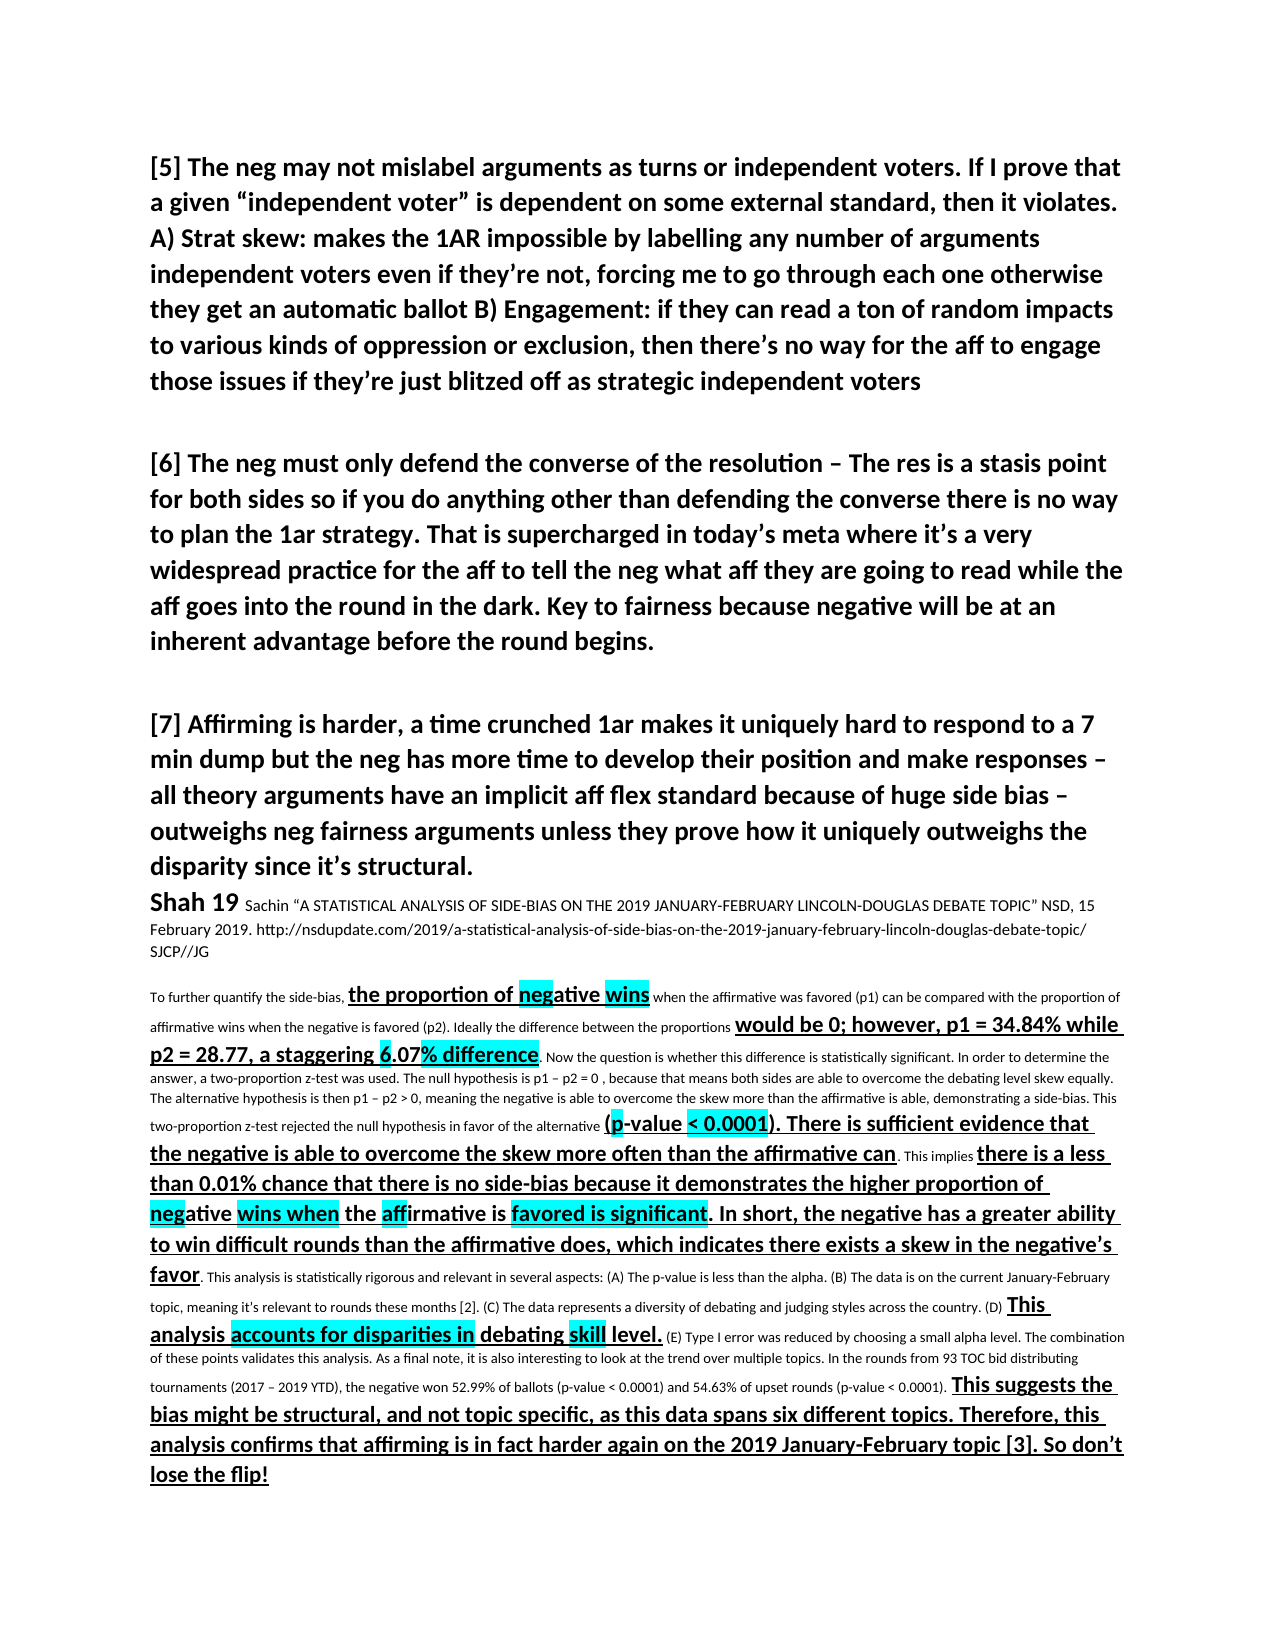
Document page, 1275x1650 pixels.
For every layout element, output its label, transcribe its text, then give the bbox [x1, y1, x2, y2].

subtitle [6] The neg must only defend the converse of the resolution – The res is a stasis point for both sides so if you do anything other than defending the converse there is no way to plan the 1ar strategy. That is supercharged in today’s meta where it’s a very widespread practice for the aff to tell the neg what aff they are going to read while the aff goes into the round in the dark. Key to fairness because negative will be at an inherent advantage before the round begins. [150, 446, 1125, 657]
subtitle [5] The neg may not mislabel arguments as turns or independent voters. If I prove that a given “independent voter” is dependent on some external standard, then it violates. A) Strat skew: makes the 1AR impossible by labelling any number of arguments independent voters even if they’re not, forcing me to go through each one otherwise they get an automatic ballot B) Engagement: if they can read a ton of random impacts to various kinds of oppression or exclusion, then there’s no way for the aff to engage those issues if they’re just blitzed off as strategic independent voters [150, 150, 1125, 397]
subtitle [7] Affirming is harder, a time crunched 1ar makes it uniquely hard to respond to a 7 min dump but the neg has more time to develop their position and make responses – all theory arguments have an implicit aff flex standard because of huge side bias – outweighs neg fairness arguments unless they prove how it uniquely outweighs the disparity since it’s structural. [150, 707, 1125, 882]
text Shah 19 Sachin “A STATISTICAL ANALYSIS OF SIDE-BIAS ON THE 2019 JANUARY-FEBRUARY LINCOLN-DOUGLAS DEBATE TOPIC” NSD, 15 February 2019. http://nsdupdate.com/2019/a-statistical-analysis-of-side-bias-on-the-2019-january-february-lincoln-douglas-debate-topic/ SJCP//JG [150, 885, 1125, 962]
text To further quantify the side-bias, the proportion of negative wins when the affirmative was favored (p1) can be compared with the proportion of affirmative wins when the negative is favored (p2). Ideally the difference between the proportions would be 0; however, p1 = 34.84% while p2 = 28.77, a staggering 6.07% difference. Now the question is whether this difference is statistically significant. In order to determine the answer, a two-proportion z-test was used. The null hypothesis is p1 – p2 = 0 , because that means both sides are able to overcome the debating level skew equally. The alternative hypothesis is then p1 – p2 > 0, meaning the negative is able to overcome the skew more than the affirmative is able, demonstrating a side-bias. This two-proportion z-test rejected the null hypothesis in favor of the alternative (p-value < 0.0001). There is sufficient evidence that the negative is able to overcome the skew more often than the affirmative can. This implies there is a less than 0.01% chance that there is no side-bias because it demonstrates the higher proportion of negative wins when the affirmative is favored is significant. In short, the negative has a greater ability to win difficult rounds than the affirmative does, which indicates there exists a skew in the negative’s favor. This analysis is statistically rigorous and relevant in several aspects: (A) The p-value is less than the alpha. (B) The data is on the current January-February topic, meaning it’s relevant to rounds these months [2]. (C) The data represents a diversity of debating and judging styles across the country. (D) This analysis accounts for disparities in debating skill level. (E) Type I error was reduced by choosing a small alpha level. The combination of these points validates this analysis. As a final note, it is also interesting to look at the trend over multiple topics. In the rounds from 93 TOC bid distributing tournaments (2017 – 2019 YTD), the negative won 52.99% of ballots (p-value < 0.0001) and 54.63% of upset rounds (p-value < 0.0001). This suggests the bias might be structural, and not topic specific, as this data spans six different topics. Therefore, this analysis confirms that affirming is in fact harder again on the 2019 January-February topic [3]. So don’t lose the flip! [150, 980, 1125, 1488]
